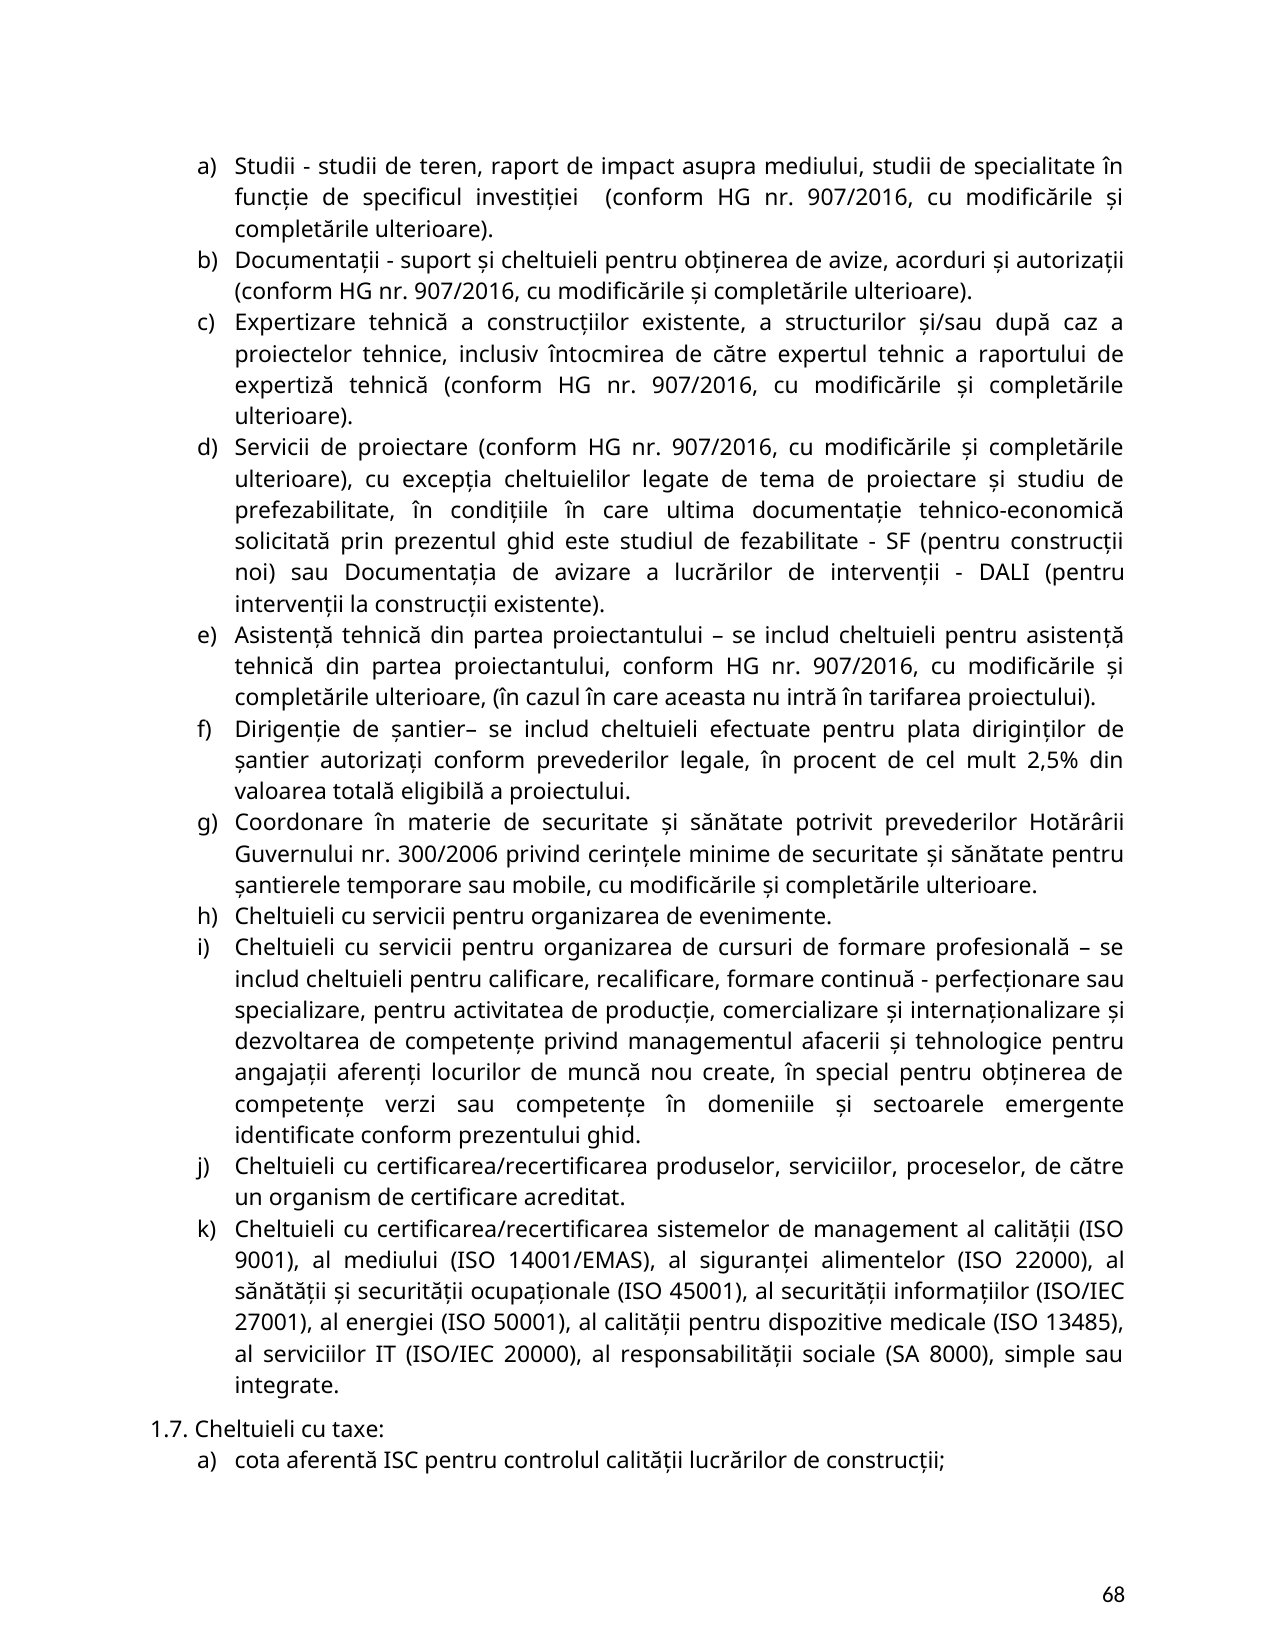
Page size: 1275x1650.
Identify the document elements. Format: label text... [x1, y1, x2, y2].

list Studii - studii de teren, raport de impact asupra mediului, studii de specialitate în funcție de specificul investiției (conform HG nr. 907/2016, cu modificările și completările ulterioare). [197, 150, 1125, 244]
list Cheltuieli cu servicii pentru organizarea de cursuri de formare profesională – se includ cheltuieli pentru calificare, recalificare, formare continuă - perfecționare sau specializare, pentru activitatea de producţie, comercializare şi internaţionalizare și dezvoltarea de competenţe privind managementul afacerii şi tehnologice pentru angajații aferenți locurilor de muncă nou create, în special pentru obținerea de competențe verzi sau competențe în domeniile și sectoarele emergente identificate conform prezentului ghid. [197, 931, 1125, 1150]
list Coordonare în materie de securitate şi sănătate potrivit prevederilor Hotărârii Guvernului nr. 300/2006 privind cerințele minime de securitate şi sănătate pentru șantierele temporare sau mobile, cu modificările şi completările ulterioare. [197, 806, 1125, 900]
list cota aferentă ISC pentru controlul calităţii lucrărilor de construcţii; [197, 1444, 1125, 1475]
list Cheltuieli cu servicii pentru organizarea de evenimente. [197, 900, 1125, 931]
text 1.7. Cheltuieli cu taxe: [150, 1412, 1125, 1444]
list Cheltuieli cu certificarea/recertificarea produselor, serviciilor, proceselor, de către un organism de certificare acreditat. [197, 1150, 1125, 1212]
list Cheltuieli cu certificarea/recertificarea sistemelor de management al calității (ISO 9001), al mediului (ISO 14001/EMAS), al siguranţei alimentelor (ISO 22000), al sănătăţii şi securităţii ocupaţionale (ISO 45001), al securității informaţiilor (ISO/IEC 27001), al energiei (ISO 50001), al calității pentru dispozitive medicale (ISO 13485), al serviciilor IT (ISO/IEC 20000), al responsabilității sociale (SA 8000), simple sau integrate. [197, 1212, 1125, 1400]
list Dirigenţie de şantier– se includ cheltuieli efectuate pentru plata diriginţilor de şantier autorizaţi conform prevederilor legale, în procent de cel mult 2,5% din valoarea totală eligibilă a proiectului. [197, 712, 1125, 806]
list Documentaţii - suport şi cheltuieli pentru obţinerea de avize, acorduri şi autorizații (conform HG nr. 907/2016, cu modificările și completările ulterioare). [197, 244, 1125, 306]
list Expertizare tehnică a construcțiilor existente, a structurilor și/sau după caz a proiectelor tehnice, inclusiv întocmirea de către expertul tehnic a raportului de expertiză tehnică (conform HG nr. 907/2016, cu modificările și completările ulterioare). [197, 306, 1125, 431]
list Asistenţă tehnică din partea proiectantului – se includ cheltuieli pentru asistenţă tehnică din partea proiectantului, conform HG nr. 907/2016, cu modificările și completările ulterioare, (în cazul în care aceasta nu intră în tarifarea proiectului). [197, 619, 1125, 712]
list Servicii de proiectare (conform HG nr. 907/2016, cu modificările și completările ulterioare), cu excepția cheltuielilor legate de tema de proiectare și studiu de prefezabilitate, în condițiile în care ultima documentație tehnico-economică solicitată prin prezentul ghid este studiul de fezabilitate - SF (pentru construcții noi) sau Documentația de avizare a lucrărilor de intervenții - DALI (pentru intervenții la construcții existente). [197, 431, 1125, 619]
